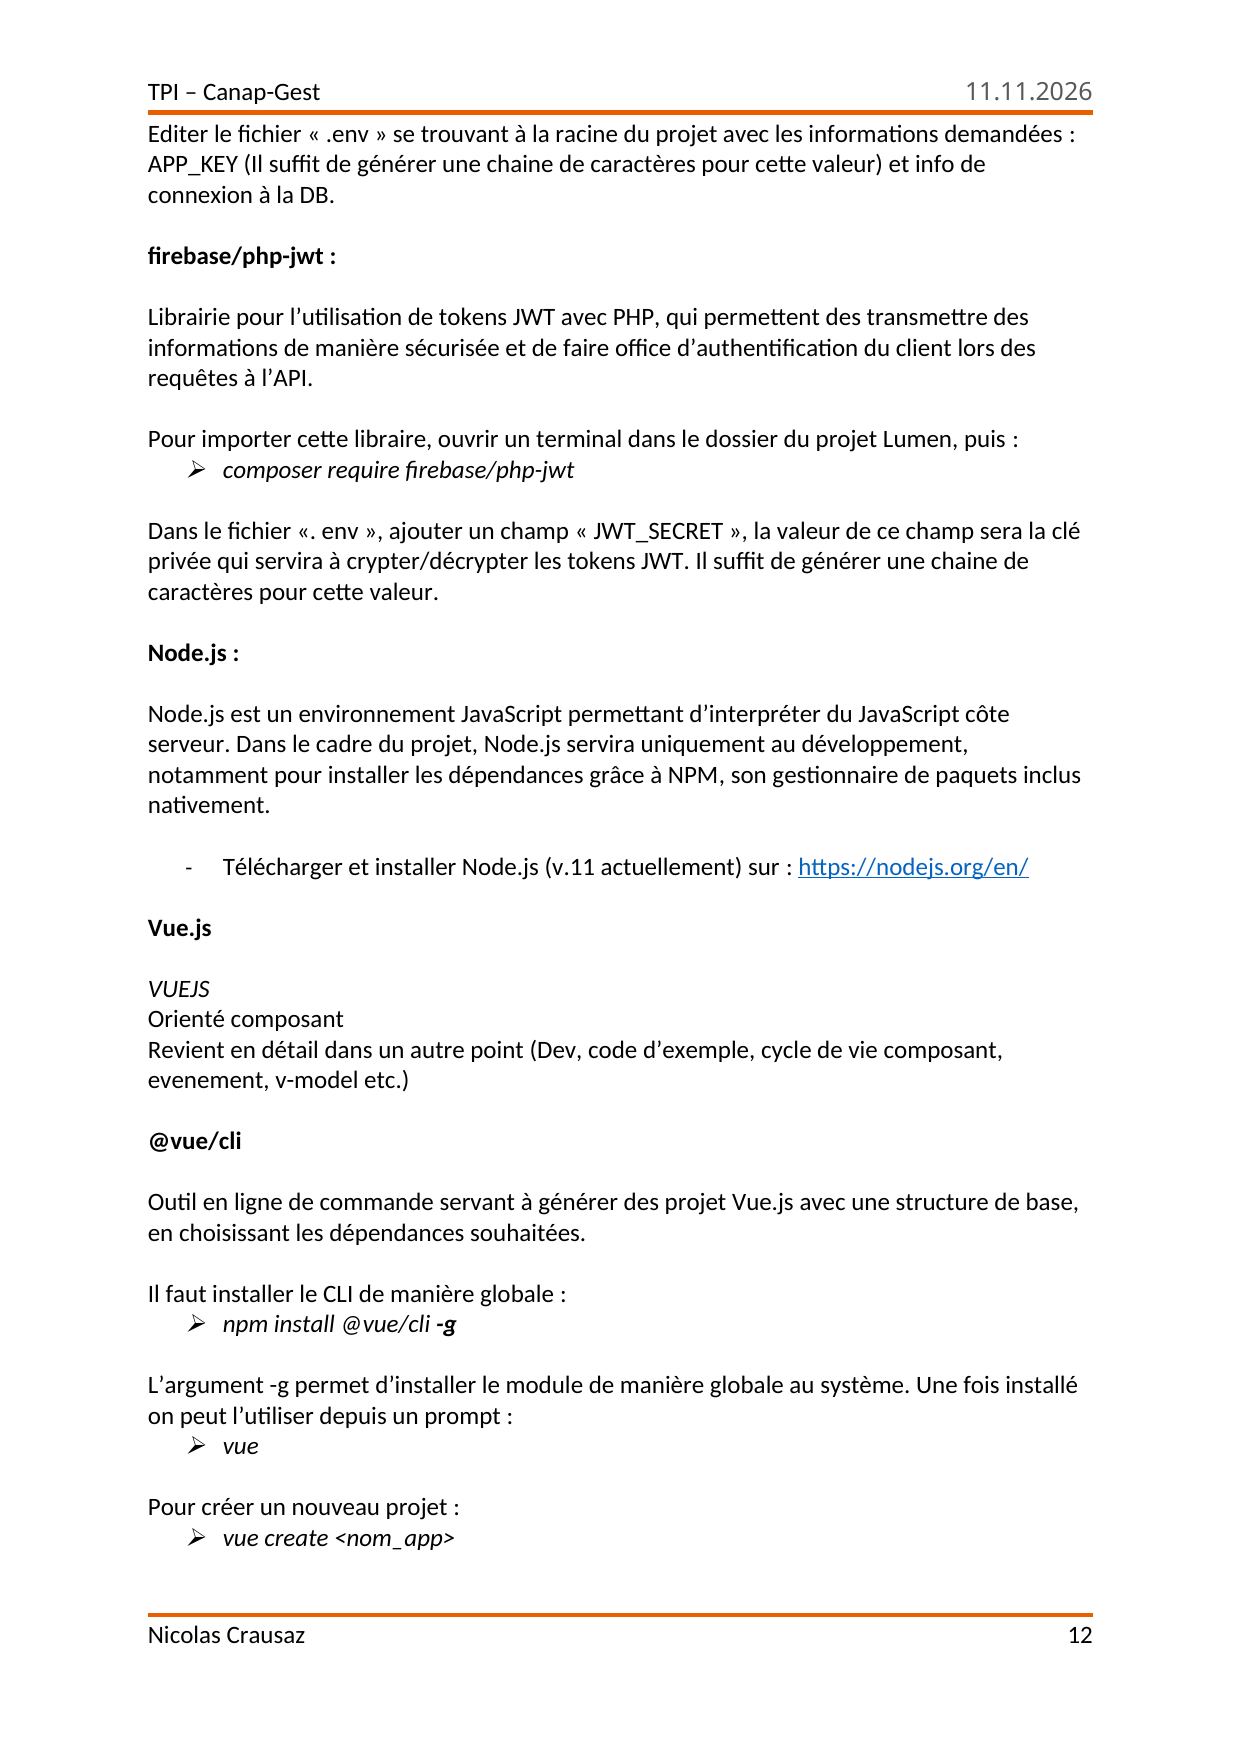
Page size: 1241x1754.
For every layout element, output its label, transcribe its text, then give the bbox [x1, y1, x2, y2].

list vue create <nom_app> [185, 1522, 1093, 1553]
text Librairie pour l’utilisation de tokens JWT avec PHP, qui permettent des transmettre des informations de manière sécurisée et de faire office d’authentification du client lors des requêtes à l’API. [148, 301, 1093, 393]
text Editer le fichier « .env » se trouvant à la racine du projet avec les informations demandées : APP_KEY (Il suffit de générer une chaine de caractères pour cette valeur) et info de connexion à la DB. [148, 118, 1093, 210]
text Pour créer un nouveau projet : [148, 1492, 1093, 1522]
text Vue.js [148, 912, 1093, 942]
text Revient en détail dans un autre point (Dev, code d’exemple, cycle de vie composant, evenement, v-model etc.) [148, 1034, 1093, 1095]
text Orienté composant [148, 1003, 1093, 1034]
text @vue/cli [148, 1125, 1093, 1156]
text Dans le fichier «. env », ajouter un champ « JWT_SECRET », la valeur de ce champ sera la clé privée qui servira à crypter/décrypter les tokens JWT. Il suffit de générer une chaine de caractères pour cette valeur. [148, 515, 1093, 606]
text L’argument -g permet d’installer le module de manière globale au système. Une fois installé on peut l’utiliser depuis un prompt : [148, 1369, 1093, 1431]
text VUEJS [148, 973, 1093, 1003]
list vue [185, 1431, 1093, 1461]
list composer require firebase/php-jwt [185, 454, 1093, 484]
text Il faut installer le CLI de manière globale : [148, 1278, 1093, 1308]
text Node.js : [148, 637, 1093, 667]
text Pour importer cette libraire, ouvrir un terminal dans le dossier du projet Lumen, puis : [148, 423, 1093, 454]
text firebase/php-jwt : [148, 240, 1093, 271]
list npm install @vue/cli -g [185, 1308, 1093, 1339]
text Node.js est un environnement JavaScript permettant d’interpréter du JavaScript côte serveur. Dans le cadre du projet, Node.js servira uniquement au développement, notamment pour installer les dépendances grâce à NPM, son gestionnaire de paquets inclus nativement. [148, 698, 1093, 820]
list Télécharger et installer Node.js (v.11 actuellement) sur : https://nodejs.org/en/ [185, 851, 1093, 881]
text Outil en ligne de commande servant à générer des projet Vue.js avec une structure de base, en choisissant les dépendances souhaitées. [148, 1186, 1093, 1247]
